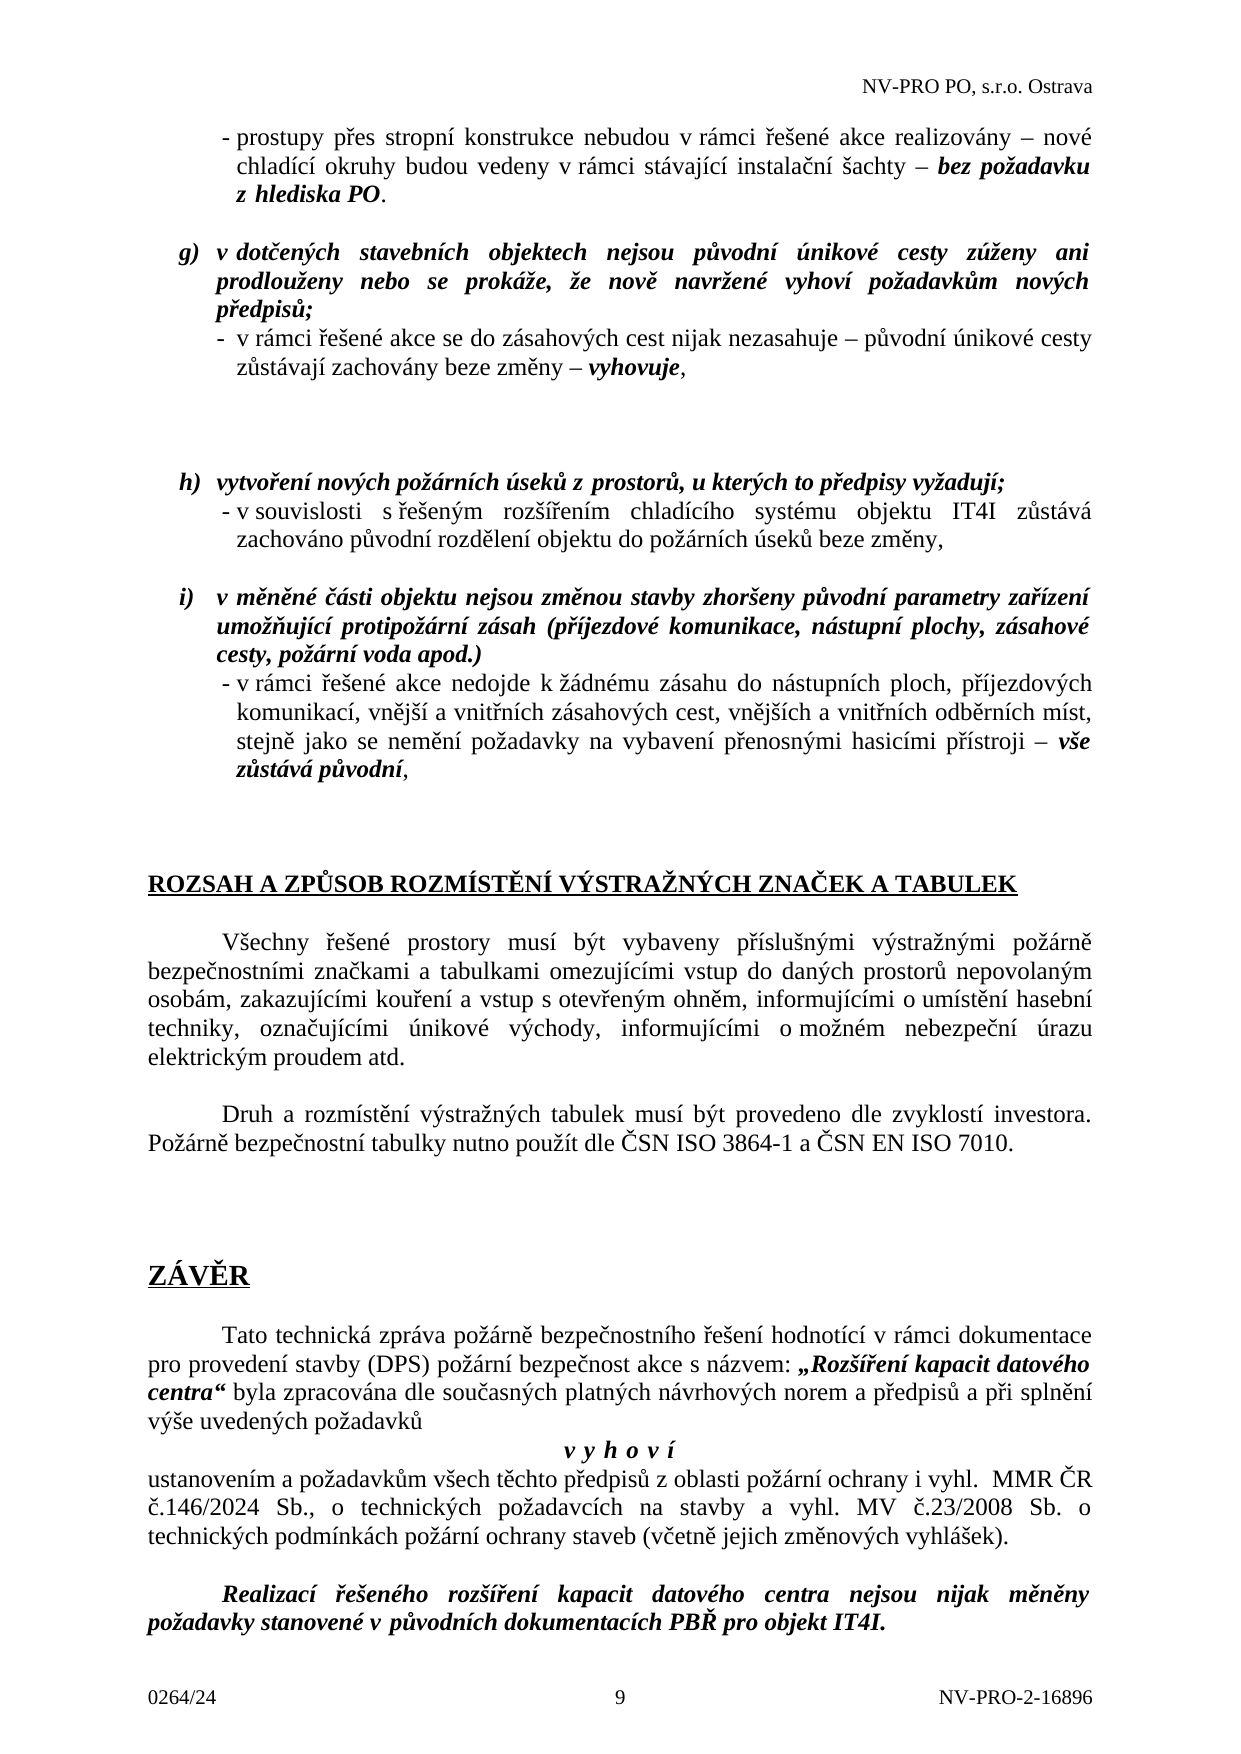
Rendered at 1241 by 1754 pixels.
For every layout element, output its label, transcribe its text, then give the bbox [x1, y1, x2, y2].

subtitle ROZSAH A ZPŮSOB ROZMÍSTĚNÍ VÝSTRAŽNÝCH ZNAČEK A TABULEK [148, 869, 1092, 898]
list vytvoření nových požárních úseků z prostorů, u kterých to předpisy vyžadují; [179, 467, 1092, 496]
text Druh a rozmístění výstražných tabulek musí být provedeno dle zvyklostí investora. Požárně bezpečnostní tabulky nutno použít dle ČSN ISO 3864-1 a ČSN EN ISO 7010. [148, 1099, 1092, 1157]
list v měněné části objektu nejsou změnou stavby zhoršeny původní parametry zařízení umožňující protipožární zásah (příjezdové komunikace, nástupní plochy, zásahové cesty, požární voda apod.) [179, 582, 1092, 668]
list prostupy přes stropní konstrukce nebudou v rámci řešené akce realizovány – nové chladící okruhy budou vedeny v rámci stávající instalační šachty – bez požadavku z hlediska PO. [222, 122, 1092, 208]
text Realizací řešeného rozšíření kapacit datového centra nejsou nijak měněny požadavky stanovené v původních dokumentacích PBŘ pro objekt IT4I. [148, 1579, 1093, 1636]
text ustanovením a požadavkům všech těchto předpisů z oblasti požární ochrany i vyhl. MMR ČR č.146/2024 Sb., o technických požadavcích na stavby a vyhl. MV č.23/2008 Sb. o technických podmínkách požární ochrany staveb (včetně jejich změnových vyhlášek). [148, 1464, 1093, 1550]
text - v rámci řešené akce se do zásahových cest nijak nezasahuje – původní únikové cesty zůstávají zachovány beze změny – vyhovuje, [216, 323, 1092, 381]
text ZÁVĚR [148, 1258, 1092, 1291]
text Tato technická zpráva požárně bezpečnostního řešení hodnotící v rámci dokumentace pro provedení stavby (DPS) požární bezpečnost akce s názvem: „Rozšíření kapacit datového centra“ byla zpracována dle současných platných návrhových norem a předpisů a při splnění výše uvedených požadavků [148, 1320, 1092, 1435]
list v rámci řešené akce nedojde k žádnému zásahu do nástupních ploch, příjezdových komunikací, vnější a vnitřních zásahových cest, vnějších a vnitřních odběrních míst, stejně jako se nemění požadavky na vybavení přenosnými hasicími přístroji – vše zůstává původní, [222, 668, 1092, 783]
text Všechny řešené prostory musí být vybaveny příslušnými výstražnými požárně bezpečnostními značkami a tabulkami omezujícími vstup do daných prostorů nepovolaným osobám, zakazujícími kouření a vstup s otevřeným ohněm, informujícími o umístění hasební techniky, označujícími únikové východy, informujícími o možném nebezpeční úrazu elektrickým proudem atd. [148, 927, 1092, 1071]
list v souvislosti s řešeným rozšířením chladícího systému objektu IT4I zůstává zachováno původní rozdělení objektu do požárních úseků beze změny, [222, 496, 1092, 553]
list v dotčených stavebních objektech nejsou původní únikové cesty zúženy ani prodlouženy nebo se prokáže, že nově navržené vyhoví požadavkům nových předpisů; [179, 237, 1092, 323]
text v y h o v í [148, 1435, 1092, 1464]
